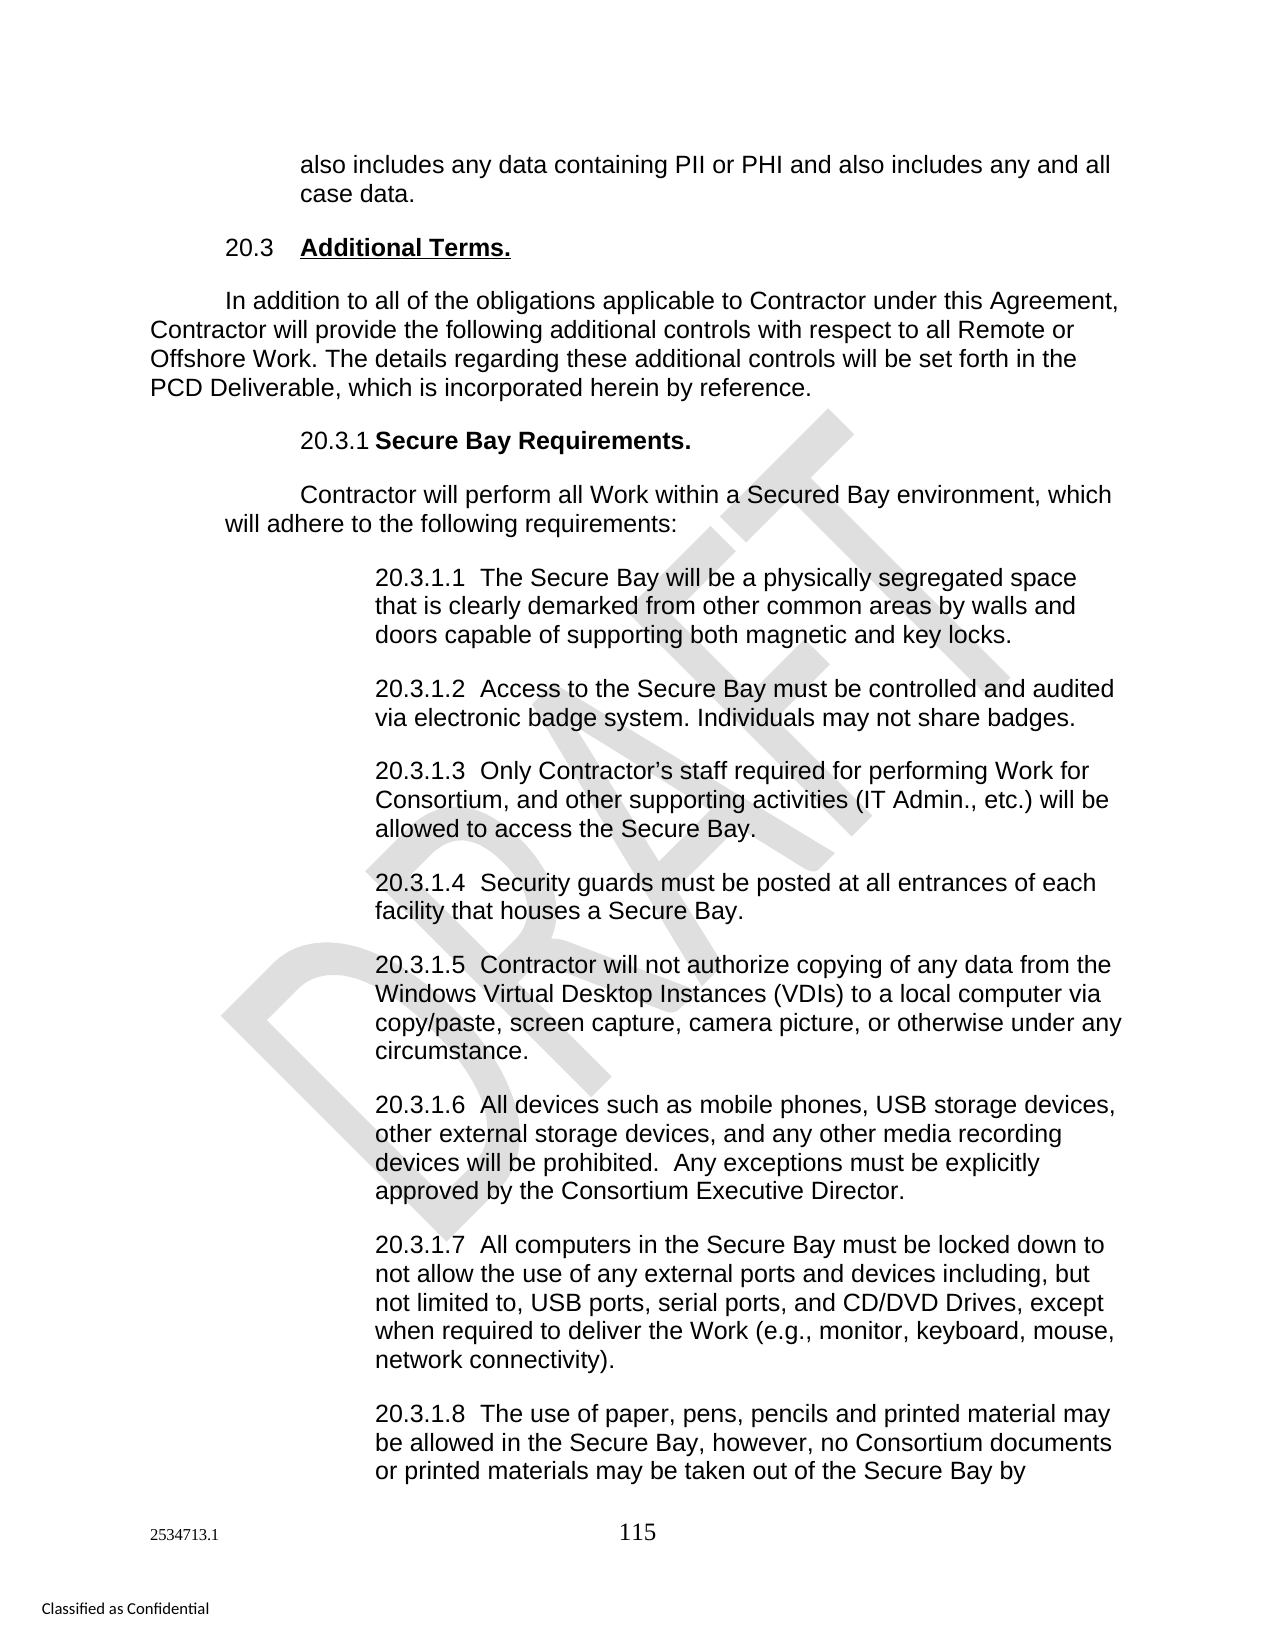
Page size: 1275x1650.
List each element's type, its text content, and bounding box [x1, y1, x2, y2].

text Secure Bay Requirements. [300, 426, 1125, 455]
text Only Contractor’s staff required for performing Work for Consortium, and other supporting activities (IT Admin., etc.) will be allowed to access the Secure Bay. [375, 756, 1125, 842]
text Contractor will perform all Work within a Secured Bay environment, which will adhere to the following requirements: [225, 480, 1125, 537]
text Access to the Secure Bay must be controlled and audited via electronic badge system. Individuals may not share badges. [375, 674, 1125, 731]
text Security guards must be posted at all entrances of each facility that houses a Secure Bay. [375, 867, 1125, 925]
text The Secure Bay will be a physically segregated space that is clearly demarked from other common areas by walls and doors capable of supporting both magnetic and key locks. [375, 562, 1125, 649]
text In addition to all of the obligations applicable to Contractor under this Agreement, Contractor will provide the following additional controls with respect to all Remote or Offshore Work. The details regarding these additional controls will be set forth in the PCD Deliverable, which is incorporated herein by reference. [150, 286, 1125, 401]
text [375, 1399, 1125, 1485]
text Additional Terms. [225, 232, 1125, 261]
text All computers in the Secure Bay must be locked down to not allow the use of any external ports and devices including, but not limited to, USB ports, serial ports, and CD/DVD Drives, except when required to deliver the Work (e.g., monitor, keyboard, mouse, network connectivity). [375, 1230, 1125, 1374]
text All devices such as mobile phones, USB storage devices, other external storage devices, and any other media recording devices will be prohibited. Any exceptions must be explicitly approved by the Consortium Executive Director. [375, 1090, 1125, 1205]
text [300, 150, 1125, 207]
text Contractor will not authorize copying of any data from the Windows Virtual Desktop Instances (VDIs) to a local computer via copy/paste, screen capture, camera picture, or otherwise under any circumstance. [375, 950, 1125, 1065]
